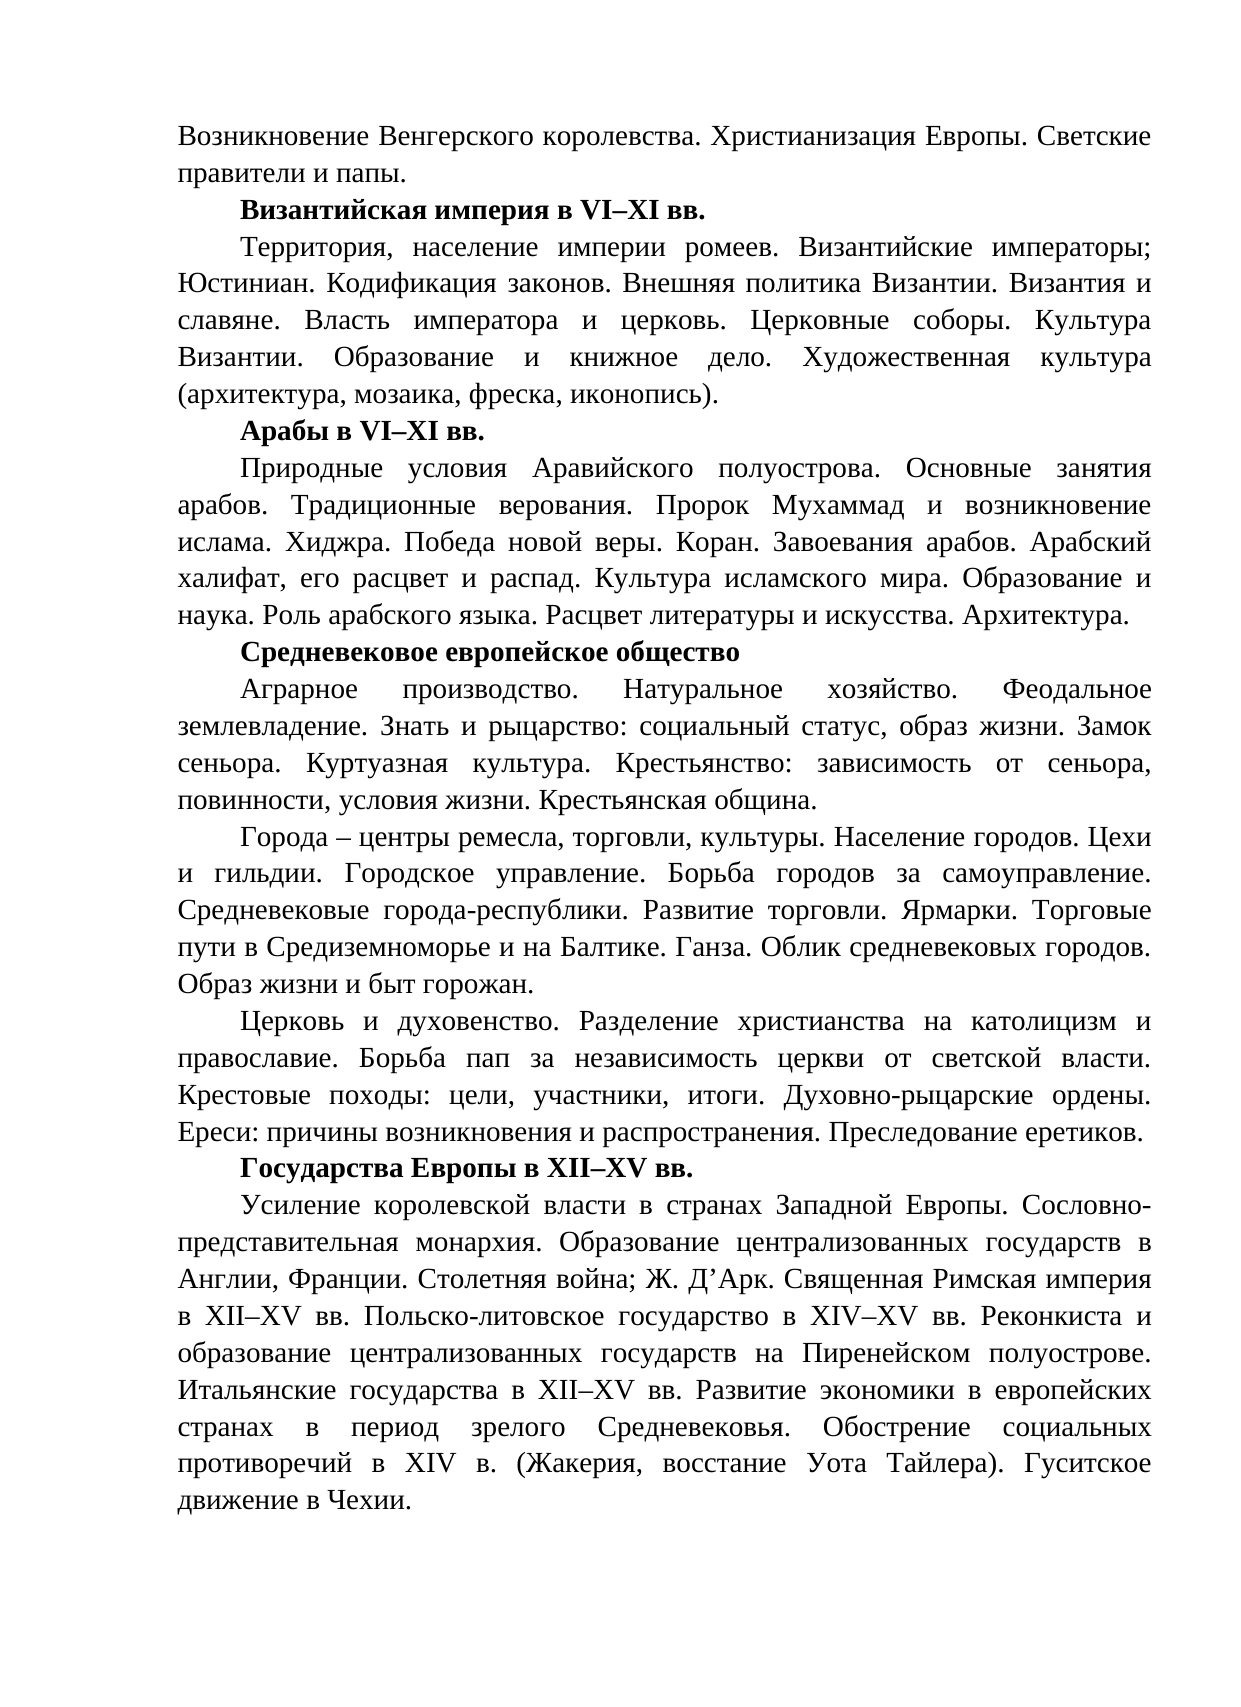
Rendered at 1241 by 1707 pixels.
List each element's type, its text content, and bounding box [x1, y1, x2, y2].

text Средневековое европейское общество [177, 634, 1152, 668]
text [177, 118, 1152, 188]
text Арабы в VI–ХI вв. [177, 413, 1152, 447]
text Церковь и духовенство. Разделение христианства на католицизм и православие. Борьба пап за независимость церкви от светской власти. Крестовые походы: цели, участники, итоги. Духовно-рыцарские ордены. Ереси: причины возникновения и распространения. Преследование еретиков. [177, 1003, 1152, 1147]
text Усиление королевской власти в странах Западной Европы. Сословно-представительная монархия. Образование централизованных государств в Англии, Франции. Столетняя война; Ж. Д’Арк. Священная Римская империя в ХII–ХV вв. Польско-литовское государство в XIV–XV вв. Реконкиста и образование централизованных государств на Пиренейском полуострове. Итальянские государства в XII–XV вв. Развитие экономики в европейских странах в период зрелого Средневековья. Обострение социальных противоречий в ХIV в. (Жакерия, восстание Уота Тайлера). Гуситское движение в Чехии. [177, 1187, 1152, 1516]
text Государства Европы в ХII–ХV вв. [177, 1151, 1152, 1184]
text Города – центры ремесла, торговли, культуры. Население городов. Цехи и гильдии. Городское управление. Борьба городов за самоуправление. Средневековые города-республики. Развитие торговли. Ярмарки. Торговые пути в Средиземноморье и на Балтике. Ганза. Облик средневековых городов. Образ жизни и быт горожан. [177, 819, 1152, 1000]
text Природные условия Аравийского полуострова. Основные занятия арабов. Традиционные верования. Пророк Мухаммад и возникновение ислама. Хиджра. Победа новой веры. Коран. Завоевания арабов. Арабский халифат, его расцвет и распад. Культура исламского мира. Образование и наука. Роль арабского языка. Расцвет литературы и искусства. Архитектура. [177, 450, 1152, 631]
text Византийская империя в VI–ХI вв. [177, 192, 1152, 225]
text Территория, население империи ромеев. Византийские императоры; Юстиниан. Кодификация законов. Внешняя политика Византии. Византия и славяне. Власть императора и церковь. Церковные соборы. Культура Византии. Образование и книжное дело. Художественная культура (архитектура, мозаика, фреска, иконопись). [177, 229, 1152, 410]
text Аграрное производство. Натуральное хозяйство. Феодальное землевладение. Знать и рыцарство: социальный статус, образ жизни. Замок сеньора. Куртуазная культура. Крестьянство: зависимость от сеньора, повинности, условия жизни. Крестьянская община. [177, 671, 1152, 815]
